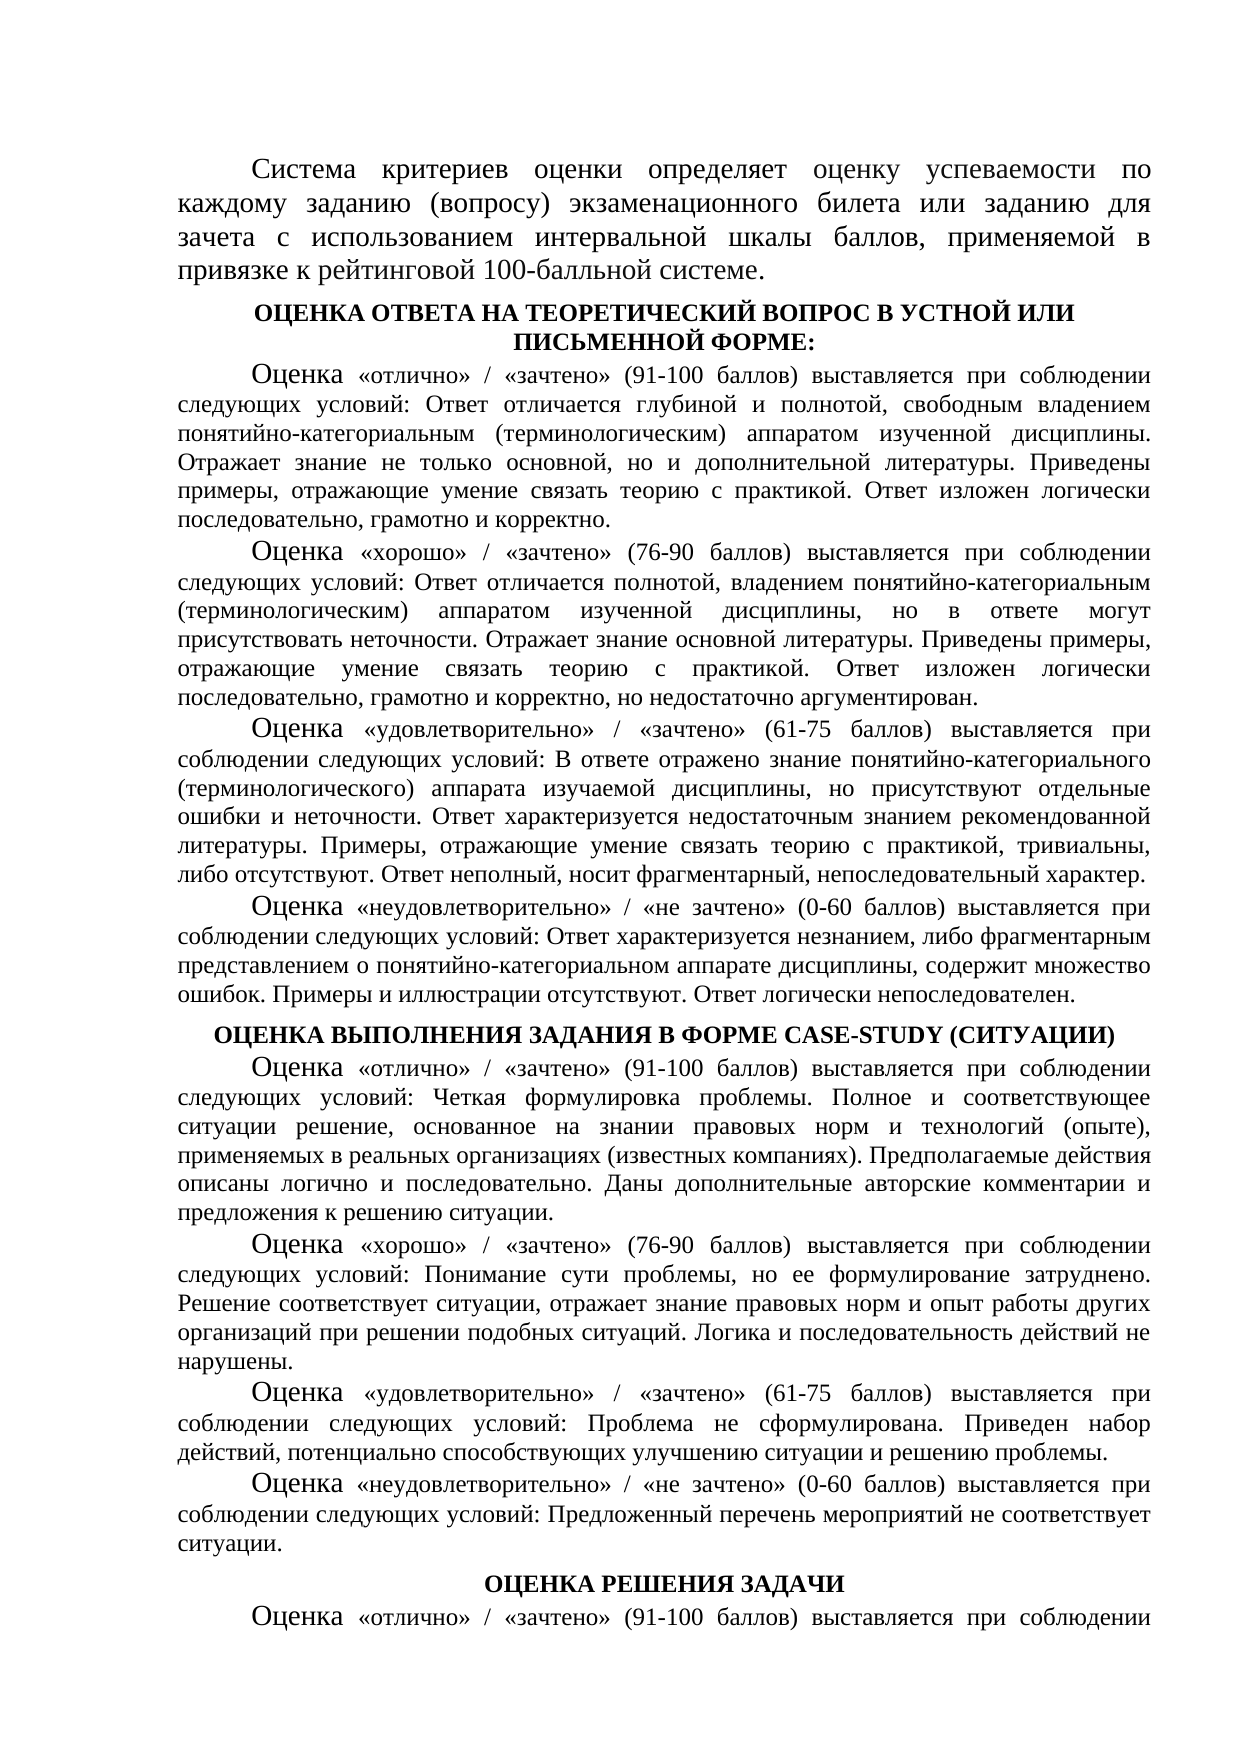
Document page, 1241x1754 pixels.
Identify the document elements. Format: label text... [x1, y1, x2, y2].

text Оценка «удовлетворительно» / «зачтено» (61-75 баллов) выставляется при соблюдении следующих условий: Проблема не сформулирована. Приведен набор действий, потенциально способствующих улучшению ситуации и решению проблемы. [177, 1374, 1152, 1466]
text Оценка «хорошо» / «зачтено» (76-90 баллов) выставляется при соблюдении следующих условий: Ответ отличается полнотой, владением понятийно-категориальным (терминологическим) аппаратом изученной дисциплины, но в ответе могут присутствовать неточности. Отражает знание основной литературы. Приведены примеры, отражающие умение связать теорию с практикой. Ответ изложен логически последовательно, грамотно и корректно, но недостаточно аргументирован. [177, 533, 1152, 710]
text Оценка «удовлетворительно» / «зачтено» (61-75 баллов) выставляется при соблюдении следующих условий: В ответе отражено знание понятийно-категориального (терминологического) аппарата изучаемой дисциплины, но присутствуют отдельные ошибки и неточности. Ответ характеризуется недостаточным знанием рекомендованной литературы. Примеры, отражающие умение связать теорию с практикой, тривиальны, либо отсутствуют. Ответ неполный, носит фрагментарный, непоследовательный характер. [177, 710, 1152, 888]
text ОЦЕНКА РЕШЕНИЯ ЗАДАЧИ [177, 1569, 1152, 1598]
text Оценка «неудовлетворительно» / «не зачтено» (0-60 баллов) выставляется при соблюдении следующих условий: Ответ характеризуется незнанием, либо фрагментарным представлением о понятийно-категориальном аппарате дисциплины, содержит множество ошибок. Примеры и иллюстрации отсутствуют. Ответ логически непоследователен. [177, 888, 1152, 1007]
text Оценка «отлично» / «зачтено» (91-100 баллов) выставляется при соблюдении следующих условий: Ответ отличается глубиной и полнотой, свободным владением понятийно-категориальным (терминологическим) аппаратом изученной дисциплины. Отражает знание не только основной, но и дополнительной литературы. Приведены примеры, отражающие умение связать теорию с практикой. Ответ изложен логически последовательно, грамотно и корректно. [177, 356, 1152, 533]
text ОЦЕНКА ВЫПОЛНЕНИЯ ЗАДАНИЯ В ФОРМЕ CASE-STUDY (СИТУАЦИИ) [177, 1020, 1152, 1049]
text Оценка «неудовлетворительно» / «не зачтено» (0-60 баллов) выставляется при соблюдении следующих условий: Предложенный перечень мероприятий не соответствует ситуации. [177, 1466, 1152, 1557]
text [177, 1598, 1152, 1631]
text Оценка «хорошо» / «зачтено» (76-90 баллов) выставляется при соблюдении следующих условий: Понимание сути проблемы, но ее формулирование затруднено. Решение соответствует ситуации, отражает знание правовых норм и опыт работы других организаций при решении подобных ситуаций. Логика и последовательность действий не нарушены. [177, 1226, 1152, 1374]
text Оценка «отлично» / «зачтено» (91-100 баллов) выставляется при соблюдении следующих условий: Четкая формулировка проблемы. Полное и соответствующее ситуации решение, основанное на знании правовых норм и технологий (опыте), применяемых в реальных организациях (известных компаниях). Предполагаемые действия описаны логично и последовательно. Даны дополнительные авторские комментарии и предложения к решению ситуации. [177, 1049, 1152, 1226]
text Система критериев оценки определяет оценку успеваемости по каждому заданию (вопросу) экзаменационного билета или заданию для зачета с использованием интервальной шкалы баллов, применяемой в привязке к рейтинговой 100-балльной системе. [177, 152, 1152, 286]
text ОЦЕНКА ОТВЕТА НА ТЕОРЕТИЧЕСКИЙ ВОПРОС В УСТНОЙ ИЛИ ПИСЬМЕННОЙ ФОРМЕ: [177, 298, 1152, 356]
